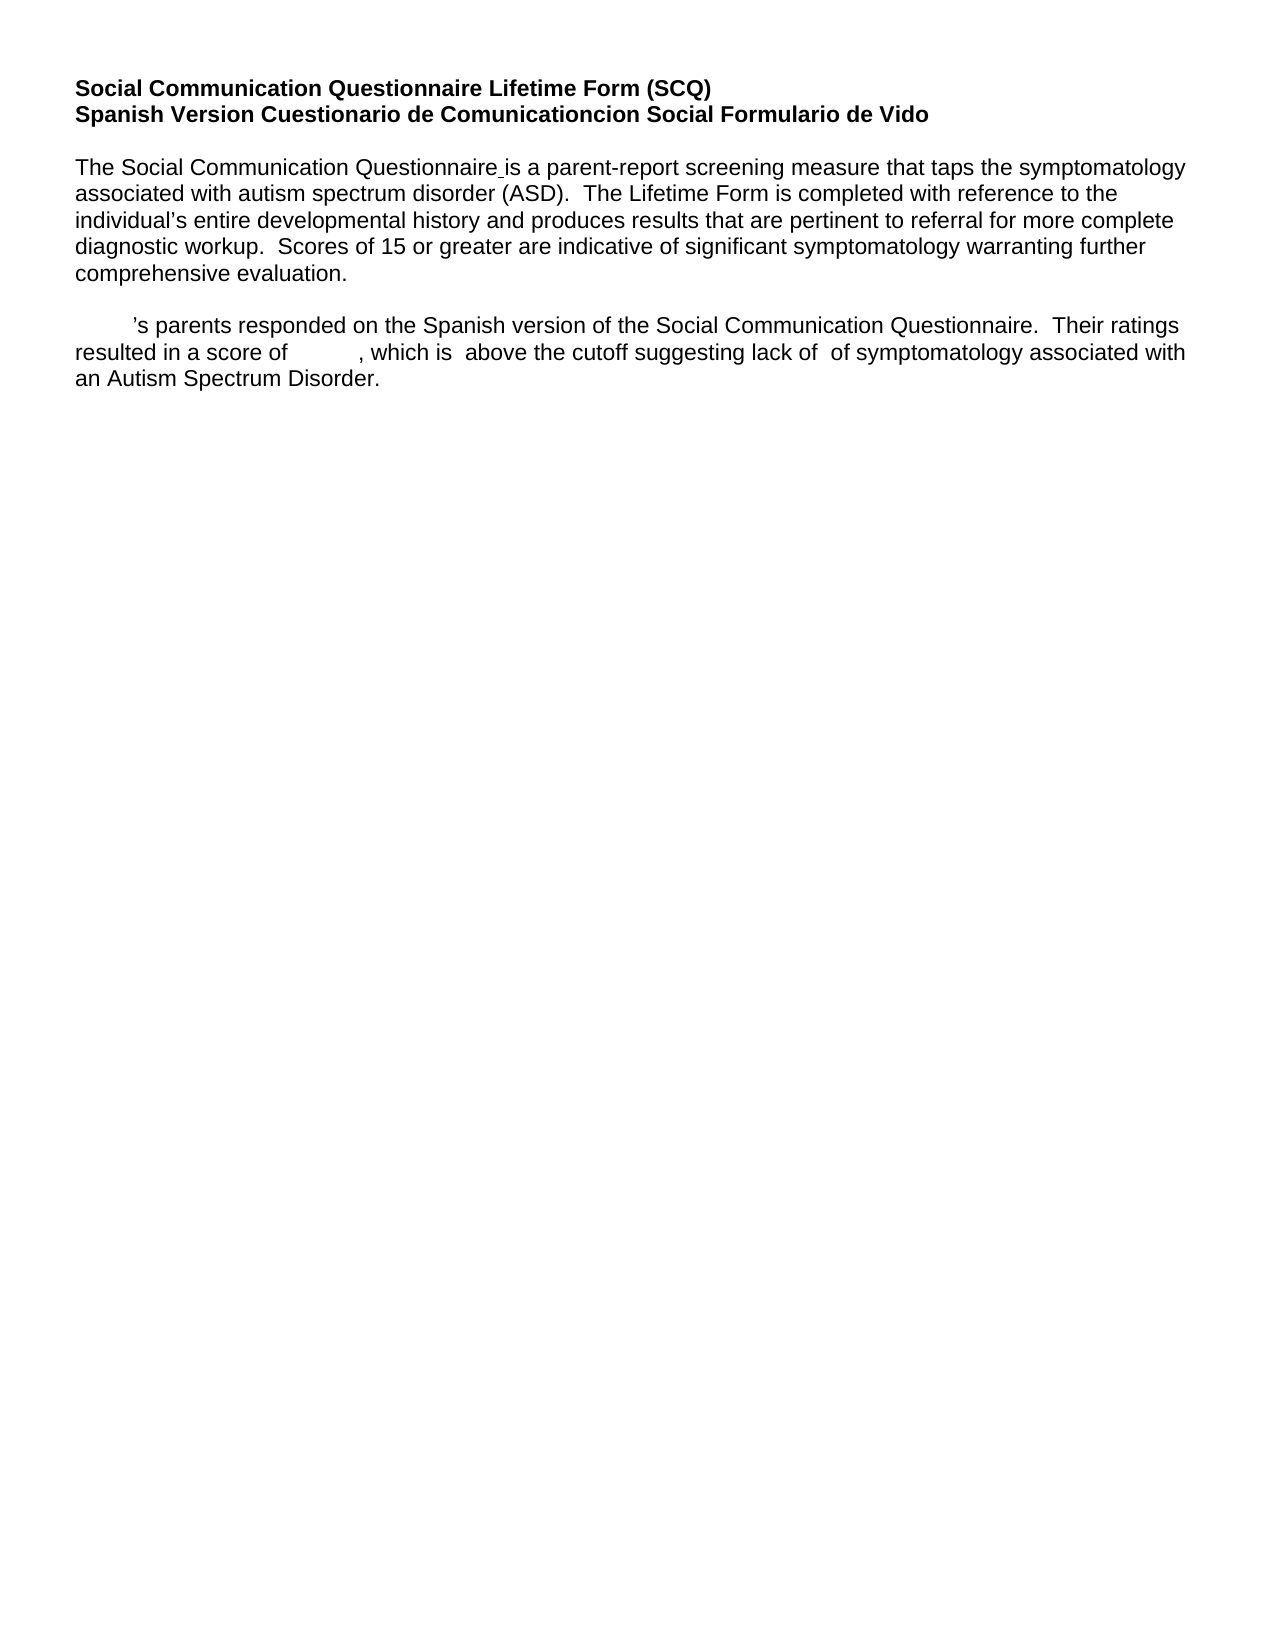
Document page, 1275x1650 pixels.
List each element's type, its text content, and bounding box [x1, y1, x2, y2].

text Spanish Version Cuestionario de Comunicationcion Social Formulario de Vido [75, 101, 1200, 128]
text The Social Communication Questionnaire is a parent-report screening measure that taps the symptomatology associated with autism spectrum disorder (ASD). The Lifetime Form is completed with reference to the individual’s entire developmental history and produces results that are pertinent to referral for more complete diagnostic workup. Scores of 15 or greater are indicative of significant symptomatology warranting further comprehensive evaluation. [75, 154, 1200, 286]
text Social Communication Questionnaire Lifetime Form (SCQ) [75, 75, 1200, 101]
text ’s parents responded on the Spanish version of the Social Communication Questionnaire. Their ratings resulted in a score of , which is the cutoff suggesting of symptomatology associated with an Autism Spectrum Disorder. [75, 312, 1200, 391]
